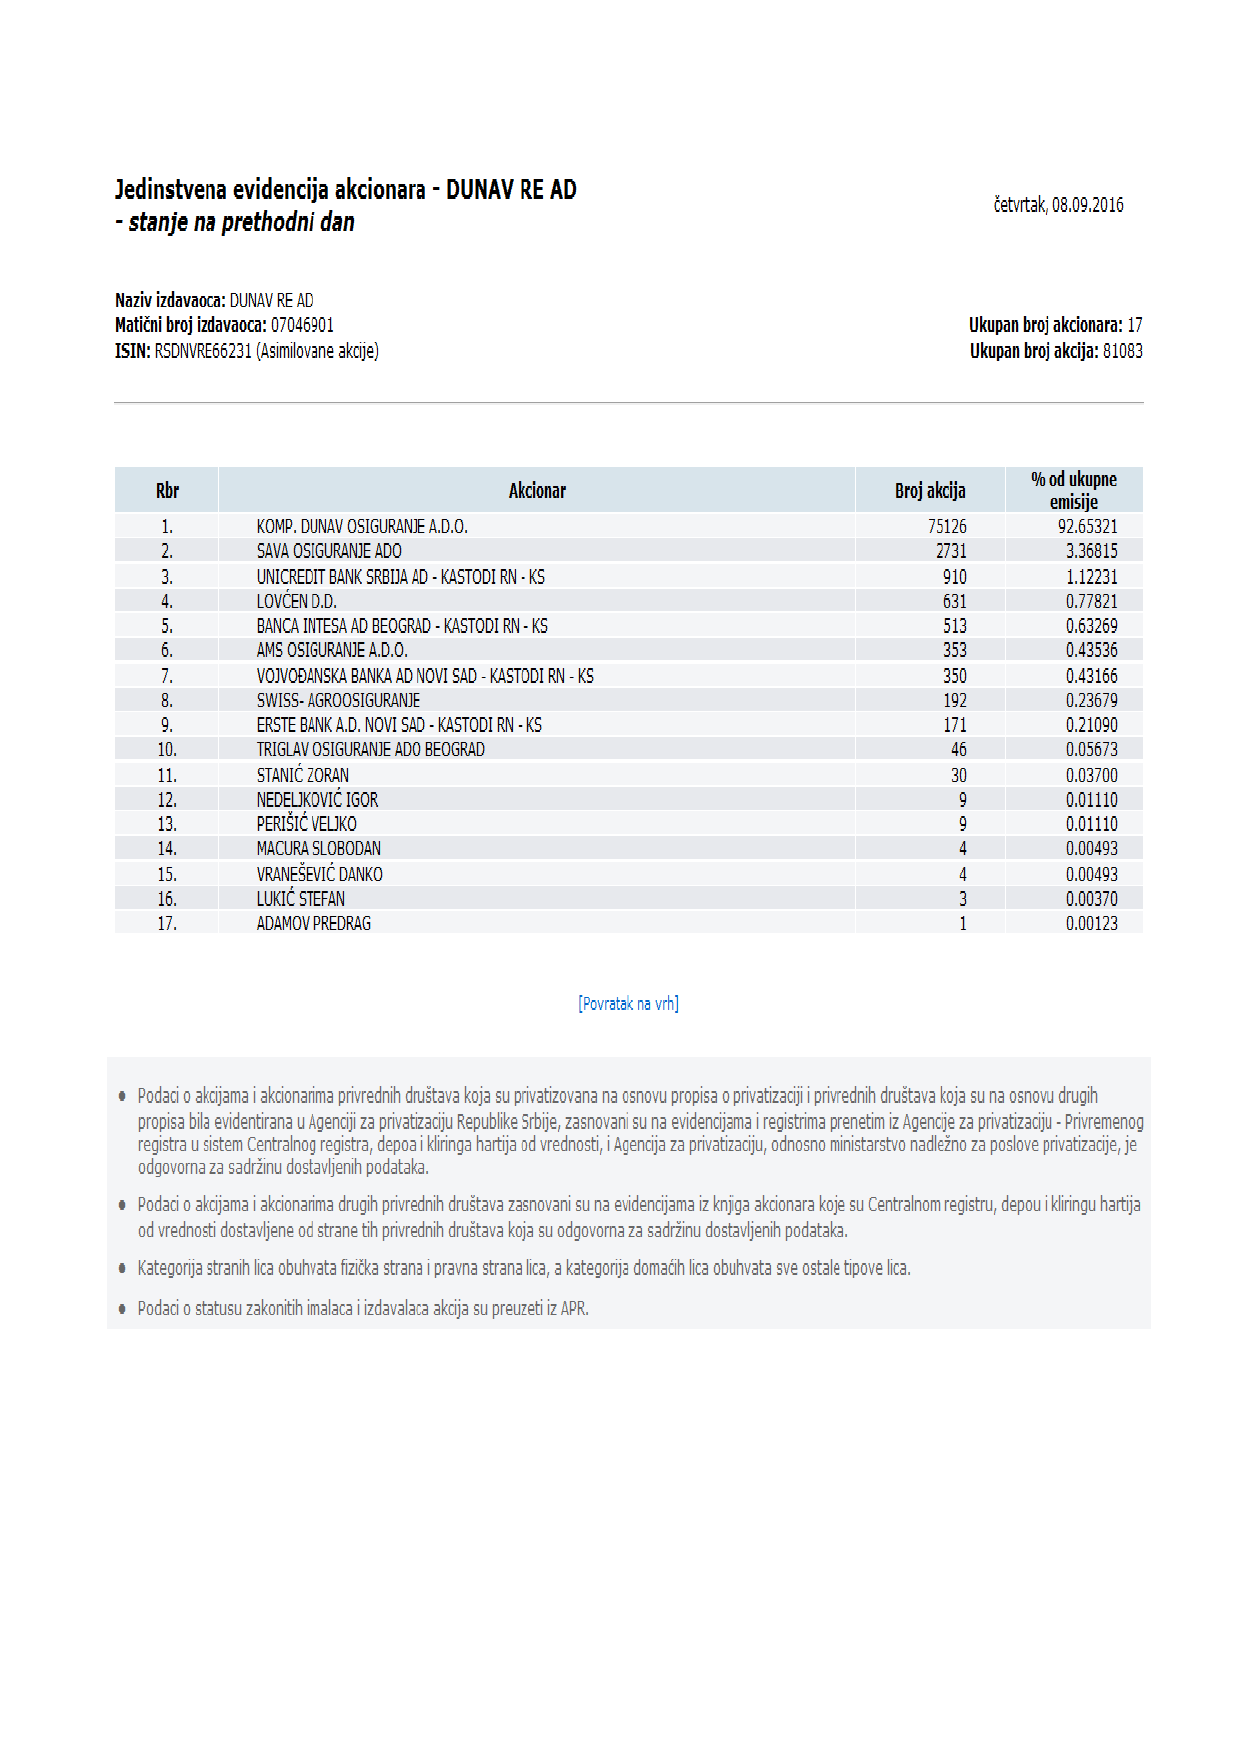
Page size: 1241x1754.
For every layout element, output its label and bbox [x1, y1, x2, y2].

picture [103, 147, 1152, 1329]
